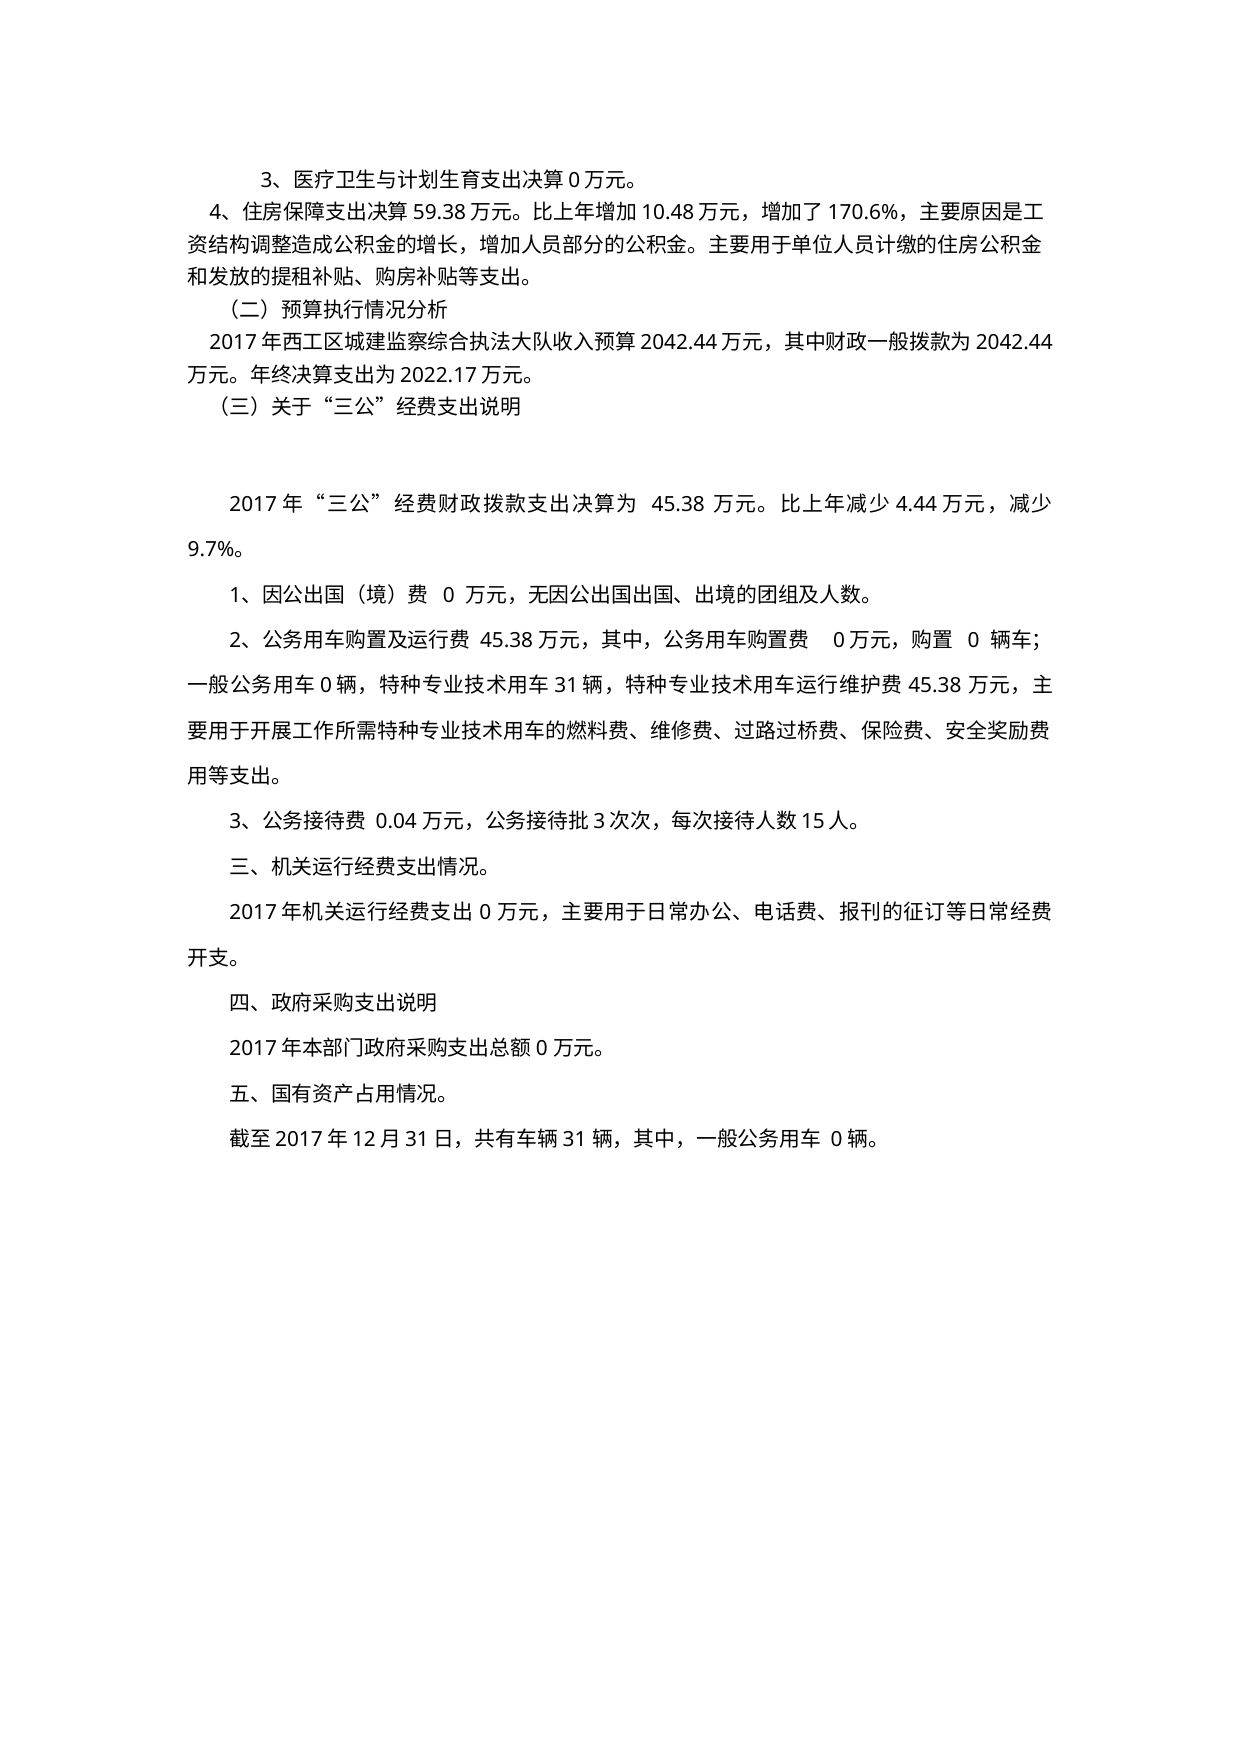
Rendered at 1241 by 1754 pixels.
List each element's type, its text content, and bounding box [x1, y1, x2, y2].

text 五、国有资产占用情况。 [187, 1077, 1053, 1107]
text 3、公务接待费 0.04 万元，公务接待批3次次，每次接待人数15人。 [187, 805, 1053, 835]
text 2017年“三公”经费财政拨款支出决算为 45.38 万元。比上年减少4.44万元，减少9.7%。 [187, 487, 1053, 563]
text 3、医疗卫生与计划生育支出决算0万元。 4、住房保障支出决算59.38万元。比上年增加10.48万元，增加了170.6%，主要原因是工资结构调整造成公积金的增长，增加人员部分的公积金。主要用于单位人员计缴的住房公积金和发放的提租补贴、购房补贴等支出。 [187, 162, 1053, 292]
text 2017年本部门政府采购支出总额 0 万元。 [187, 1031, 1053, 1062]
text 截至2017年12月31日，共有车辆 31 辆，其中，一般公务用车 0 辆。 [187, 1122, 1053, 1152]
text 2、公务用车购置及运行费 45.38 万元，其中，公务用车购置费 0万元，购置 0 辆车；一般公务用车0辆，特种专业技术用车31辆，特种专业技术用车运行维护费 45.38 万元，主要用于开展工作所需特种专业技术用车的燃料费、维修费、过路过桥费、保险费、安全奖励费用等支出。 [187, 623, 1053, 789]
text 三、机关运行经费支出情况。 [187, 850, 1053, 880]
text （二）预算执行情况分析 2017年西工区城建监察综合执法大队收入预算2042.44万元，其中财政一般拨款为2042.44万元。年终决算支出为2022.17万元。 [187, 292, 1053, 389]
text 1、因公出国（境）费 0 万元，无因公出国出国、出境的团组及人数。 [187, 578, 1053, 608]
text 2017年机关运行经费支出 0 万元，主要用于日常办公、电话费、报刊的征订等日常经费开支。 [187, 895, 1053, 971]
text （三）关于“三公”经费支出说明 [187, 389, 1053, 487]
text 四、政府采购支出说明 [187, 986, 1053, 1016]
